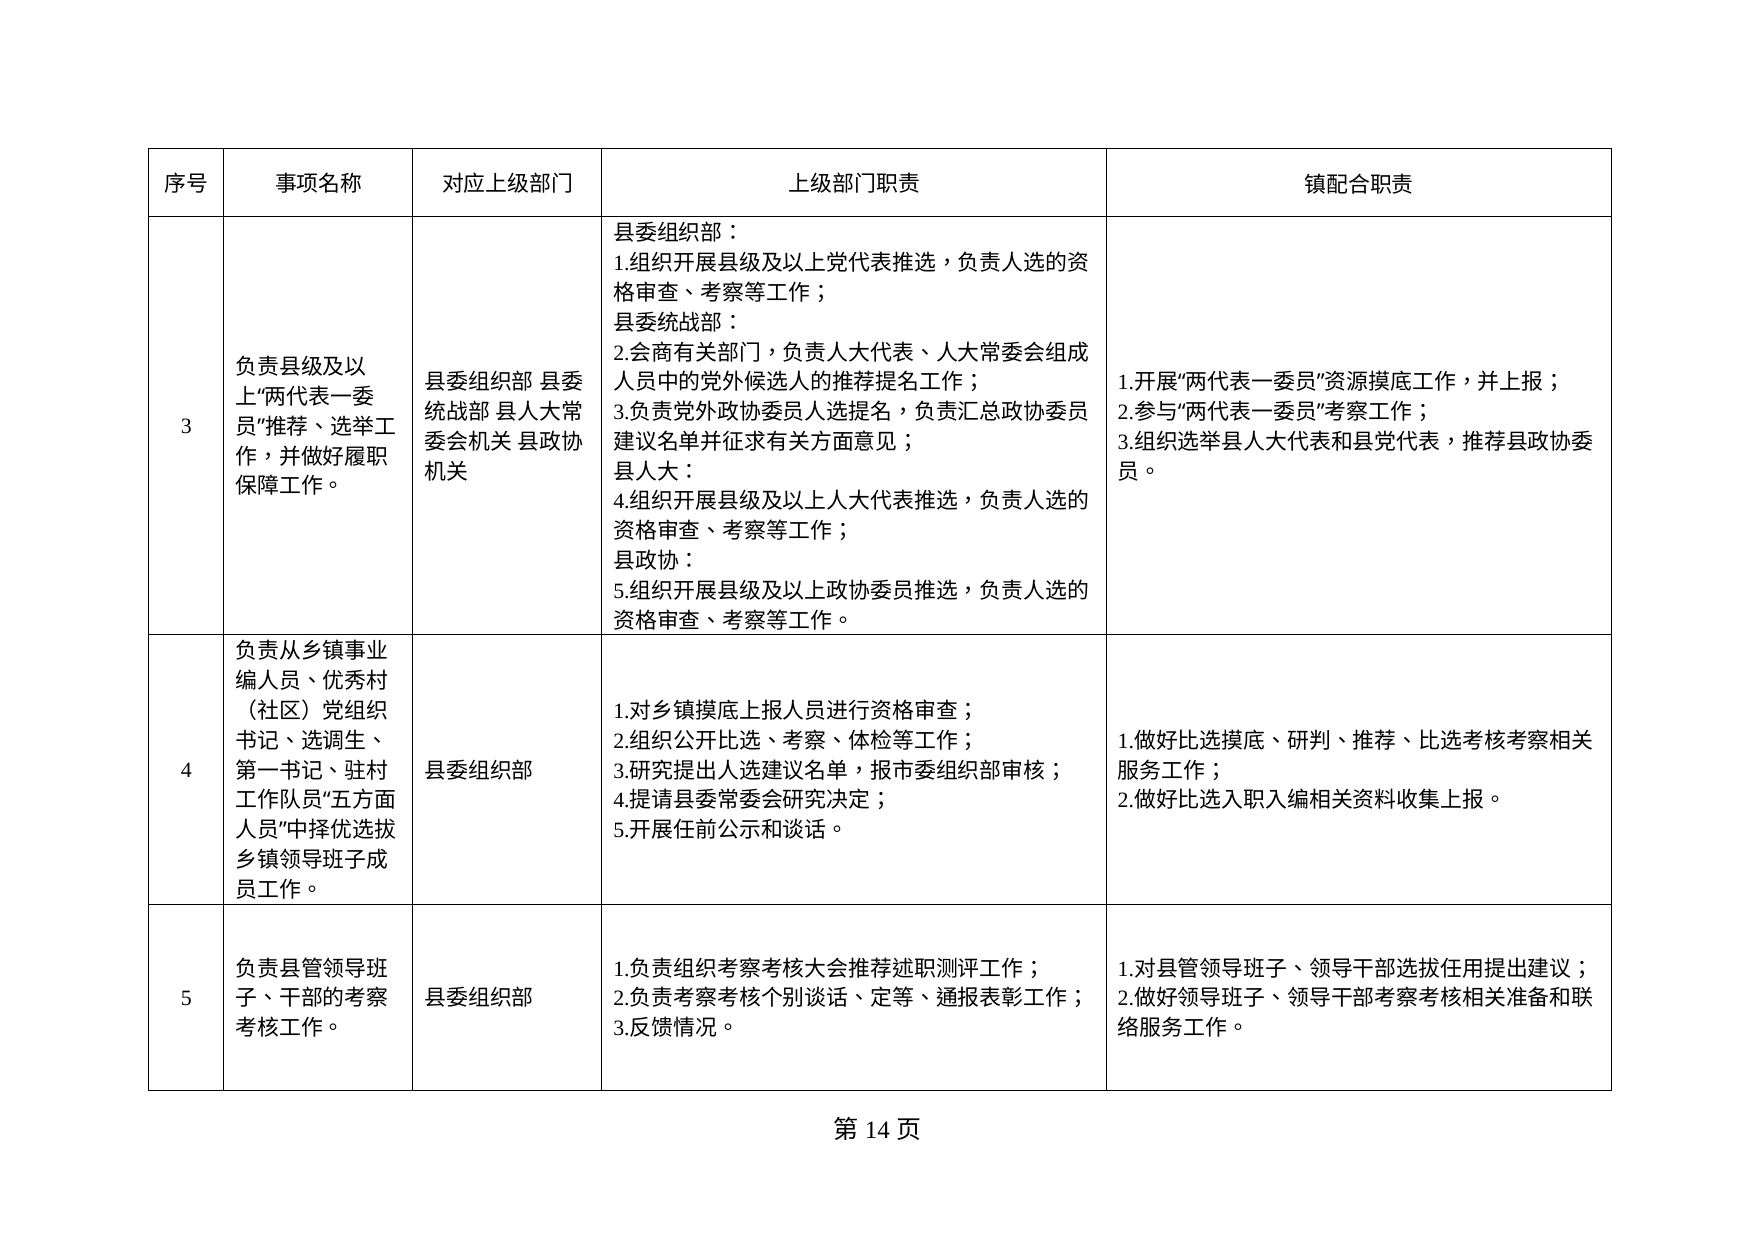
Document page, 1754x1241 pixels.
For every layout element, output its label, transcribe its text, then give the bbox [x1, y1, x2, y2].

table_cell 负责县管领导班子、干部的考察考核工作。 [224, 905, 412, 1090]
table_cell 1.负责组织考察考核大会推荐述职测评工作； 2.负责考察考核个别谈话、定等、通报表彰工作； 3.反馈情况。 [602, 905, 1106, 1090]
table_cell 5 [149, 905, 223, 1090]
table_cell 县委组织部 [413, 635, 601, 903]
table_cell 1.对县管领导班子、领导干部选拔任用提出建议； 2.做好领导班子、领导干部考察考核相关准备和联络服务工作。 [1107, 905, 1611, 1090]
table_cell 负责从乡镇事业编人员、优秀村（社区）党组织书记、选调生、第一书记、驻村工作队员“五方面人员”中择优选拔乡镇领导班子成员工作。 [224, 635, 412, 903]
table_cell 1.做好比选摸底、研判、推荐、比选考核考察相关服务工作； 2.做好比选入职入编相关资料收集上报。 [1107, 635, 1611, 903]
table_cell 县委组织部 [413, 905, 601, 1090]
table_header 序号 [149, 149, 223, 216]
table_cell 县委组织部： 1.组织开展县级及以上党代表推选，负责人选的资格审查、考察等工作； 县委统战部： 2.会商有关部门，负责人大代表、人大常委会组成人员中的党外候选人的推荐提名工作； 3.负责党外政协委员人选提名，负责汇总政协委员建议名单并征求有关方面意见； 县人大： 4.组织开展县级及以上人大代表推选，负责人选的资格审查、考察等工作； 县政协： 5.组织开展县级及以上政协委员推选，负责人选的资格审查、考察等工作。 [602, 217, 1106, 634]
table_header 对应上级部门 [413, 149, 601, 216]
table_header 事项名称 [224, 149, 412, 216]
table_cell 3 [149, 217, 223, 634]
table_cell 负责县级及以上“两代表一委员”推荐、选举工作，并做好履职保障工作。 [224, 217, 412, 634]
table_header 上级部门职责 [602, 149, 1106, 216]
table_cell 1.开展“两代表一委员”资源摸底工作，并上报； 2.参与“两代表一委员”考察工作； 3.组织选举县人大代表和县党代表，推荐县政协委员。 [1107, 217, 1611, 634]
table_cell 县委组织部 县委统战部 县人大常委会机关 县政协机关 [413, 217, 601, 634]
table_cell 4 [149, 635, 223, 903]
table_header 镇配合职责 [1107, 149, 1611, 216]
table_cell 1.对乡镇摸底上报人员进行资格审查； 2.组织公开比选、考察、体检等工作； 3.研究提出人选建议名单，报市委组织部审核； 4.提请县委常委会研究决定； 5.开展任前公示和谈话。 [602, 635, 1106, 903]
